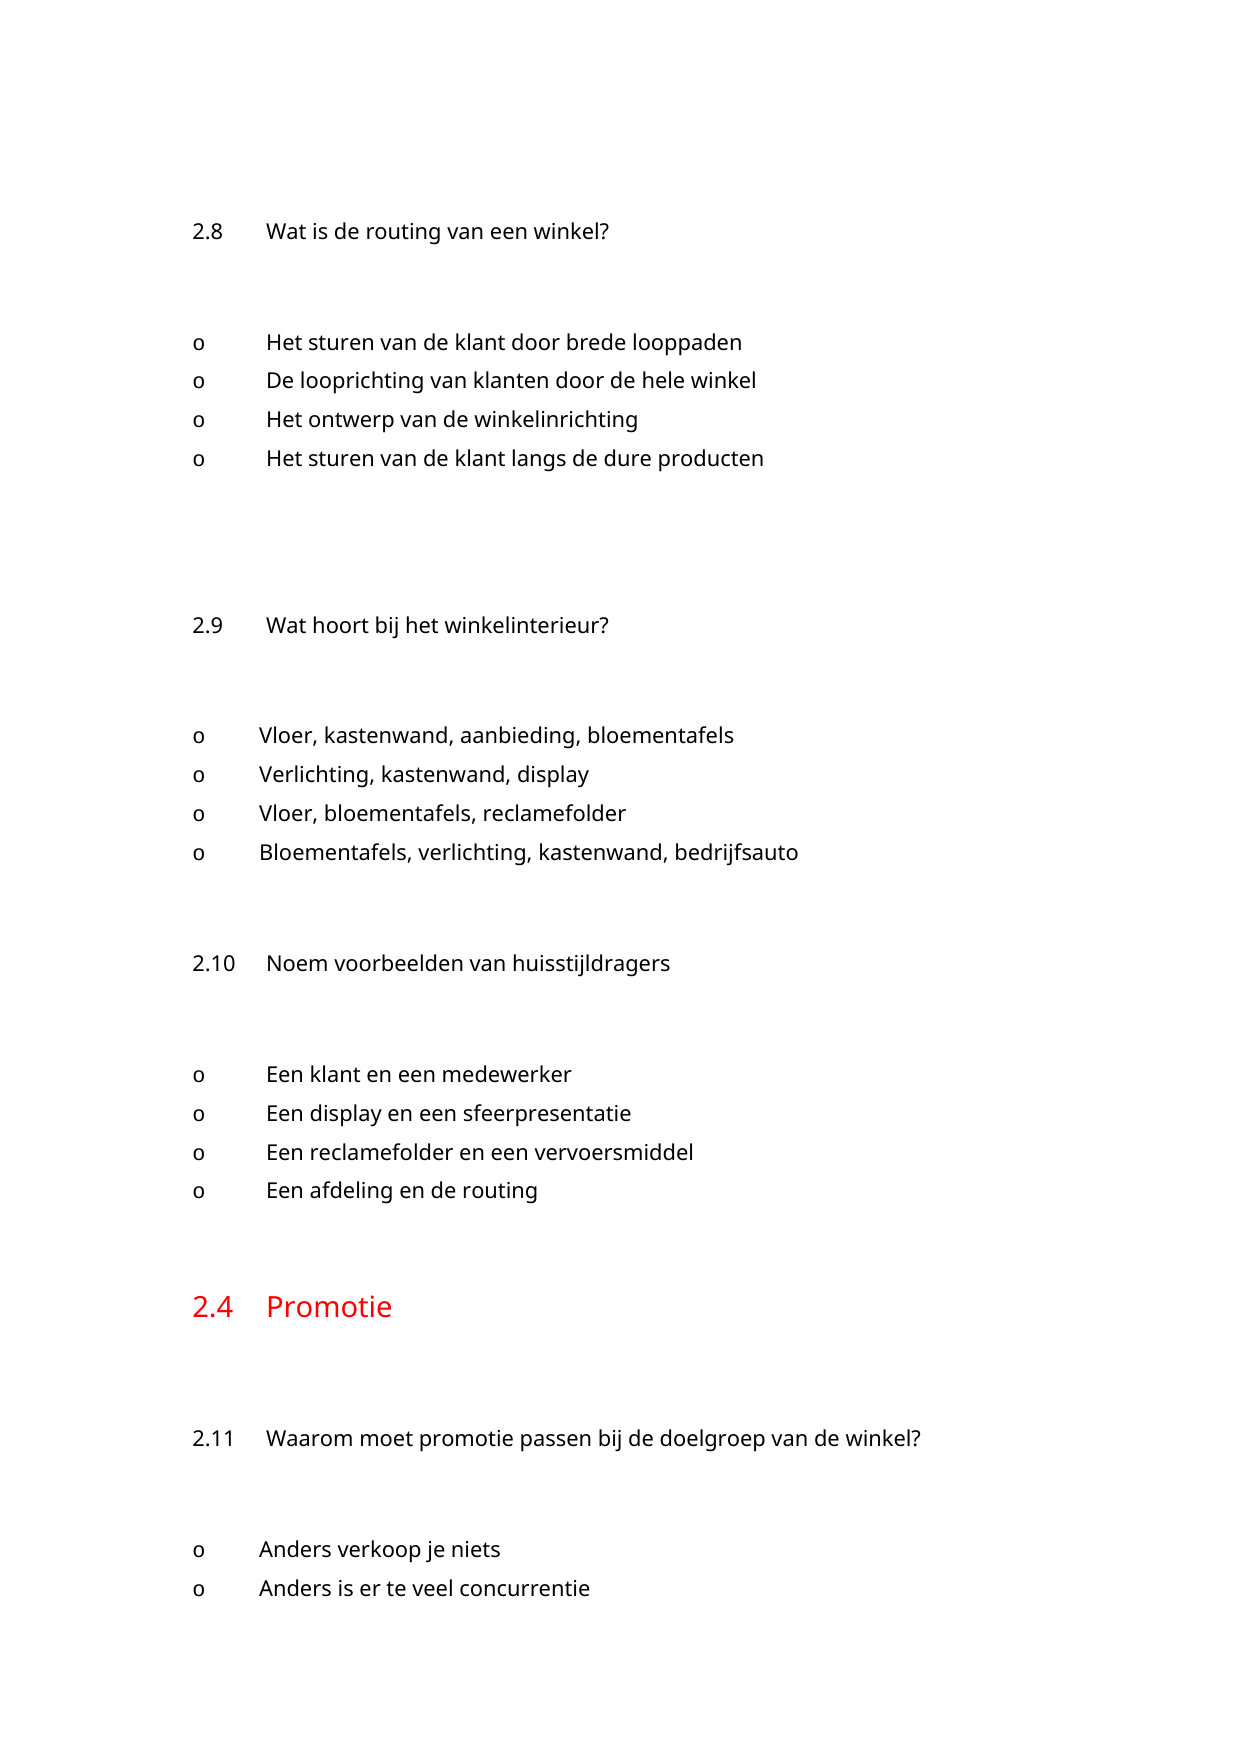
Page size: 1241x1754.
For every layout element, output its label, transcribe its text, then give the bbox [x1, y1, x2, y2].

list De looprichting van klanten door de hele winkel [192, 365, 1093, 395]
list Noem voorbeelden van huisstijldragers [192, 948, 1093, 978]
list Vloer, bloementafels, reclamefolder [192, 798, 1093, 828]
list Bloementafels, verlichting, kastenwand, bedrijfsauto [192, 837, 1093, 867]
list Het ontwerp van de winkelinrichting [192, 404, 1093, 434]
list Anders verkoop je niets [192, 1533, 1093, 1563]
list Anders is er te veel concurrentie [192, 1572, 1093, 1602]
list Een afdeling en de routing [192, 1176, 1093, 1206]
list Het sturen van de klant door brede looppaden [192, 326, 1093, 356]
list Wat is de routing van een winkel? [192, 216, 1093, 246]
list Wat hoort bij het winkelinterieur? [192, 609, 1093, 639]
list Een display en een sfeerpresentatie [192, 1098, 1093, 1128]
list Een klant en een medewerker [192, 1059, 1093, 1089]
list Het sturen van de klant langs de dure producten [192, 443, 1093, 473]
text 2.4 Promotie [148, 1286, 1093, 1326]
list Een reclamefolder en een vervoersmiddel [192, 1137, 1093, 1167]
list Verlichting, kastenwand, display [192, 759, 1093, 789]
list Waarom moet promotie passen bij de doelgroep van de winkel? [192, 1423, 1093, 1453]
list Vloer, kastenwand, aanbieding, bloementafels [192, 720, 1093, 750]
